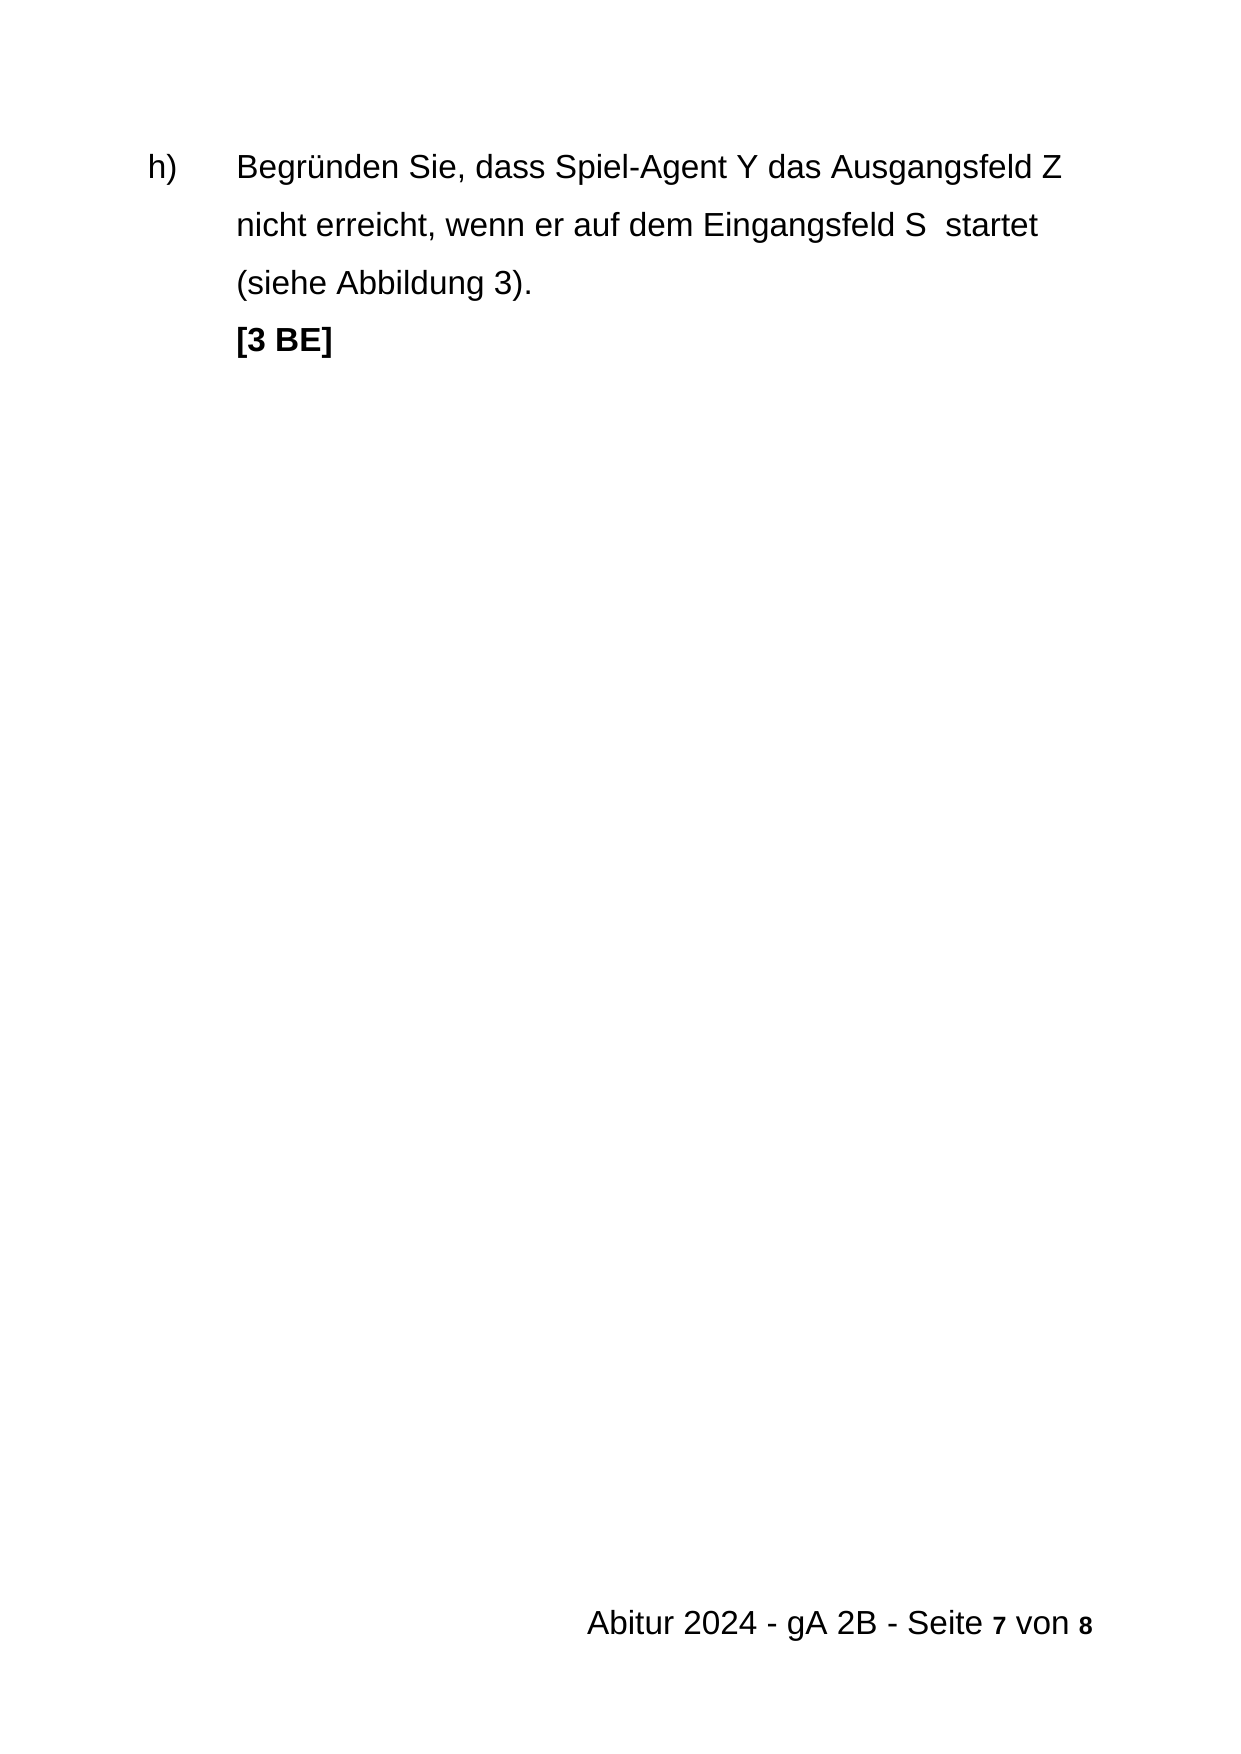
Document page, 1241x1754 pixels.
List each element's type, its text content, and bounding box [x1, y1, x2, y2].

list h) Begründen Sie, dass Spiel-Agent Y das Ausgangsfeld Z nicht erreicht, wenn er auf dem Eingangsfeld S startet (siehe Abbildung 3). [3 BE] [148, 148, 1093, 359]
